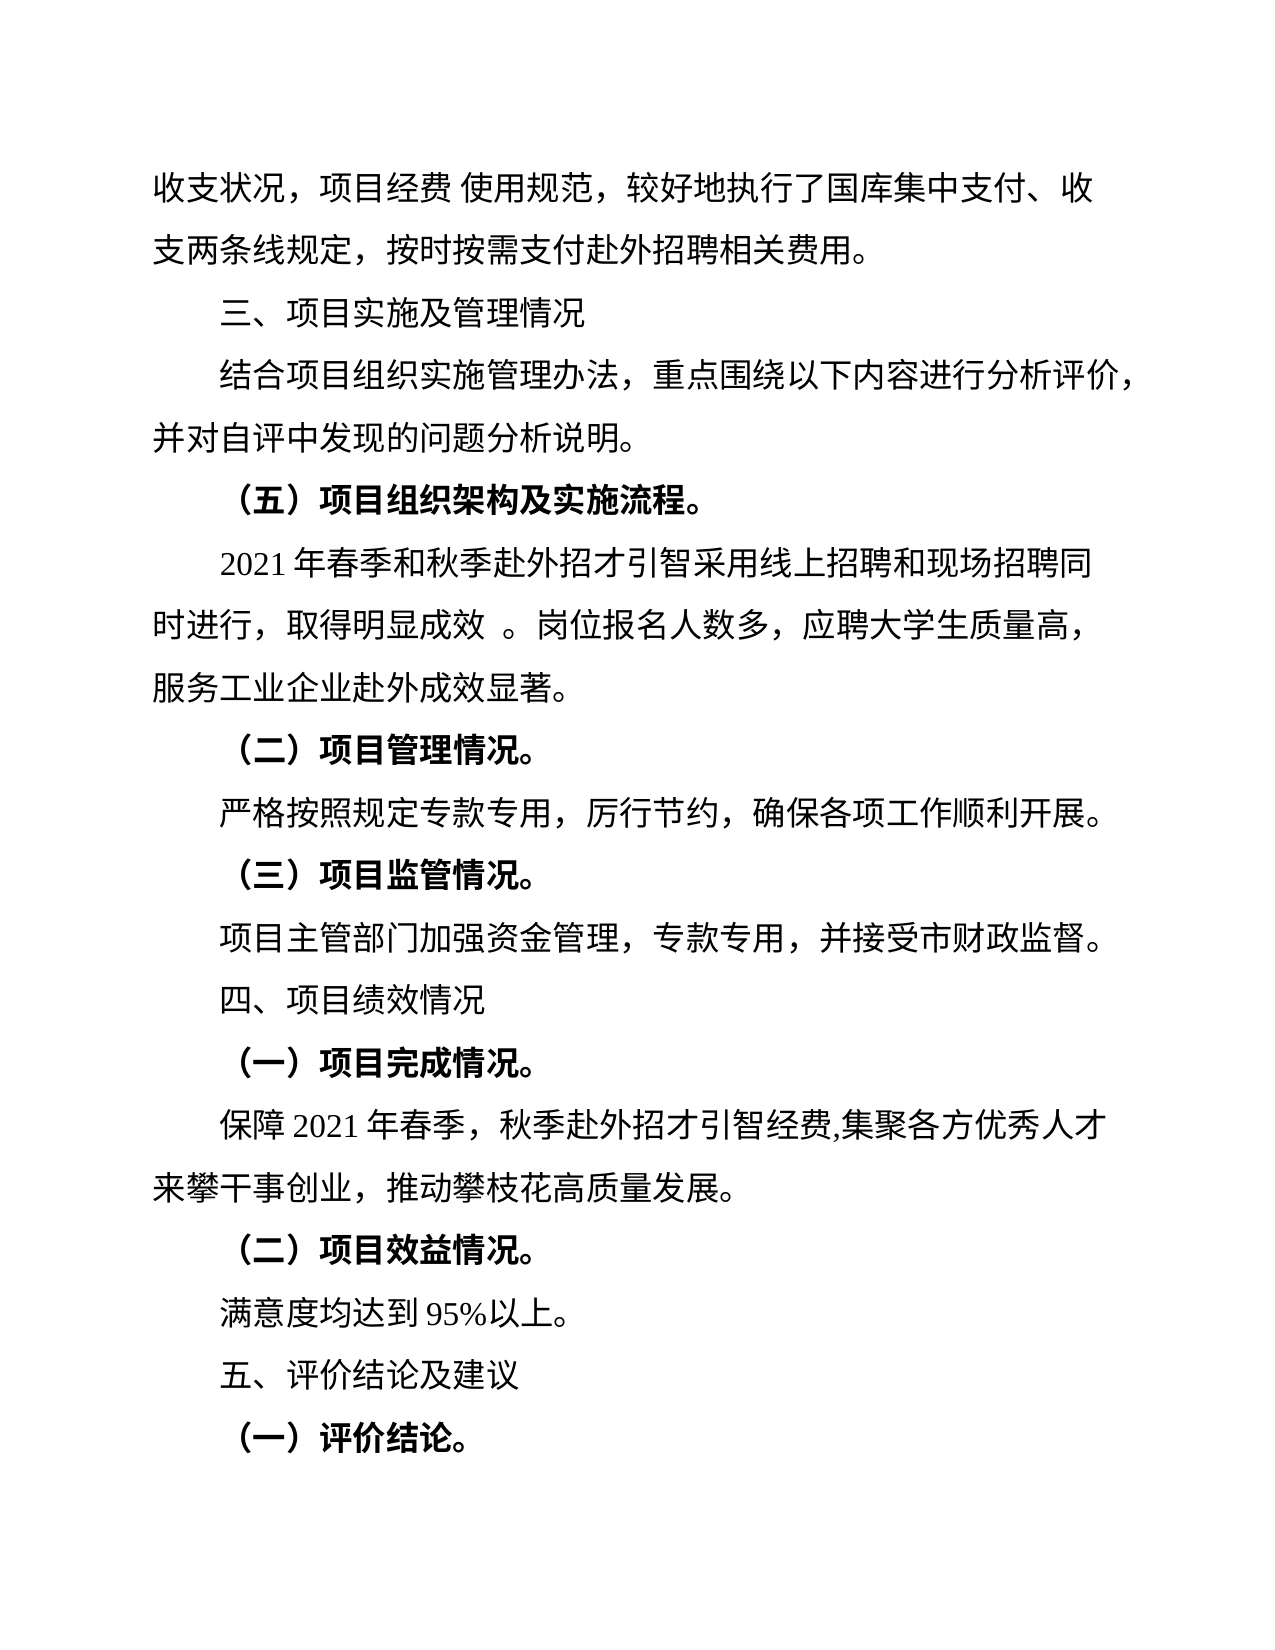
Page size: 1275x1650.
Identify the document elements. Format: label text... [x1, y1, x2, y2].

text 满意度均达到95%以上。 [152, 1275, 1123, 1337]
text （二）项目管理情况。 [152, 712, 1123, 775]
text （一）评价结论。 [152, 1400, 1123, 1462]
text 四、项目绩效情况 [152, 962, 1123, 1025]
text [152, 150, 1123, 275]
text （三）项目监管情况。 [152, 837, 1123, 900]
text 2021年春季和秋季赴外招才引智采用线上招聘和现场招聘同时进行，取得明显成效 。岗位报名人数多，应聘大学生质量高，服务工业企业赴外成效显著。 [152, 525, 1123, 712]
list 项目组织架构及实施流程。 [152, 462, 1123, 525]
text 五、评价结论及建议 [152, 1337, 1123, 1400]
text 项目主管部门加强资金管理，专款专用，并接受市财政监督。 [152, 900, 1123, 962]
text （二）项目效益情况。 [152, 1212, 1123, 1275]
text 严格按照规定专款专用，厉行节约，确保各项工作顺利开展。 [152, 775, 1123, 837]
text 结合项目组织实施管理办法，重点围绕以下内容进行分析评价，并对自评中发现的问题分析说明。 [152, 337, 1123, 462]
text 三、项目实施及管理情况 [152, 275, 1123, 337]
text 保障2021年春季，秋季赴外招才引智经费,集聚各方优秀人才来攀干事创业，推动攀枝花高质量发展。 [152, 1087, 1123, 1212]
text （一）项目完成情况。 [152, 1025, 1123, 1087]
